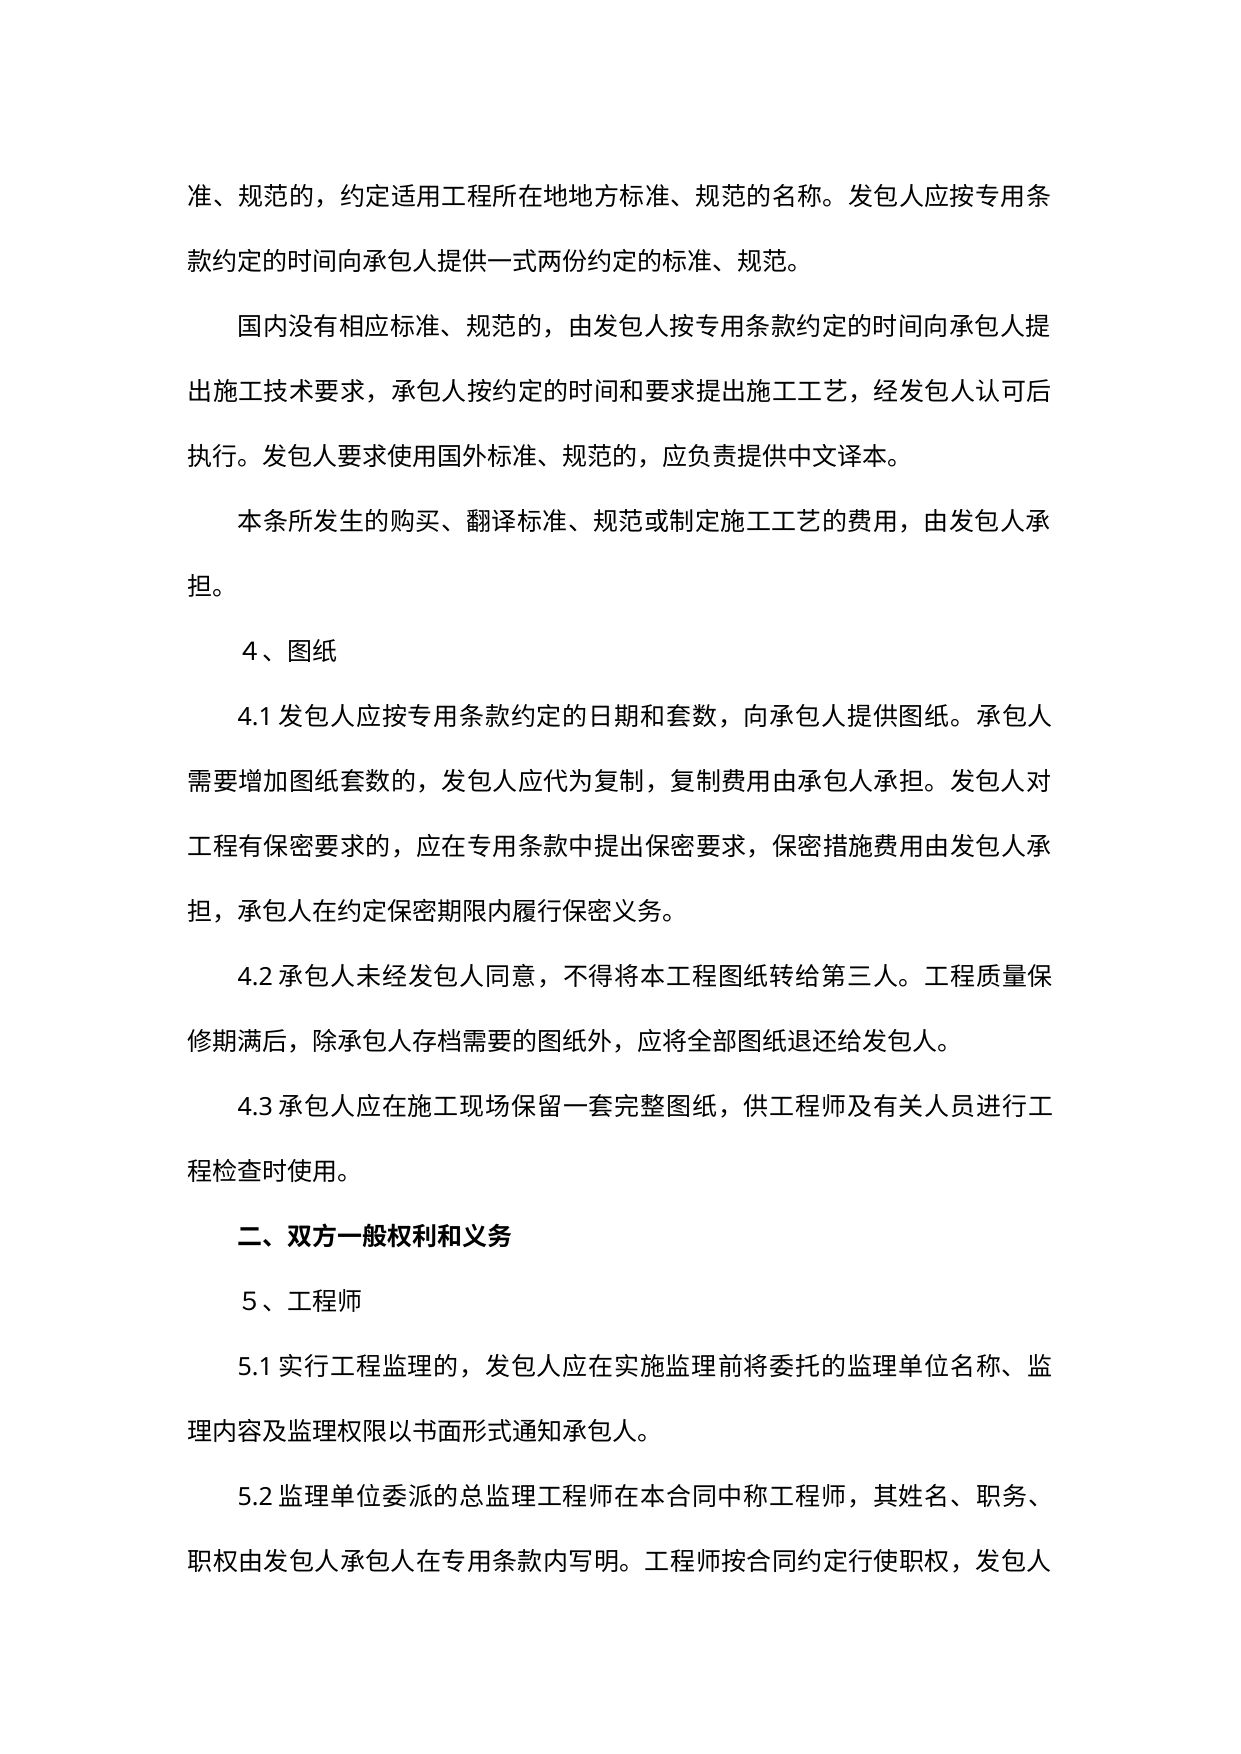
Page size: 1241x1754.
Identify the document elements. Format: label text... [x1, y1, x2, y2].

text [187, 162, 1053, 292]
text 4.2承包人未经发包人同意，不得将本工程图纸转给第三人。工程质量保修期满后，除承包人存档需要的图纸外，应将全部图纸退还给发包人。 [187, 942, 1053, 1072]
text 4.1发包人应按专用条款约定的日期和套数，向承包人提供图纸。承包人需要增加图纸套数的，发包人应代为复制，复制费用由承包人承担。发包人对工程有保密要求的，应在专用条款中提出保密要求，保密措施费用由发包人承担，承包人在约定保密期限内履行保密义务。 [187, 682, 1053, 942]
text 二、双方一般权利和义务 [187, 1202, 1053, 1267]
text 4.3承包人应在施工现场保留一套完整图纸，供工程师及有关人员进行工程检查时使用。 [187, 1072, 1053, 1202]
text ４、图纸 [187, 617, 1053, 682]
text 国内没有相应标准、规范的，由发包人按专用条款约定的时间向承包人提出施工技术要求，承包人按约定的时间和要求提出施工工艺，经发包人认可后执行。发包人要求使用国外标准、规范的，应负责提供中文译本。 [187, 292, 1053, 487]
text 本条所发生的购买、翻译标准、规范或制定施工工艺的费用，由发包人承担。 [187, 487, 1053, 617]
text 5.1实行工程监理的，发包人应在实施监理前将委托的监理单位名称、监理内容及监理权限以书面形式通知承包人。 [187, 1332, 1053, 1462]
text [187, 1462, 1053, 1592]
text ５、工程师 [187, 1267, 1053, 1332]
